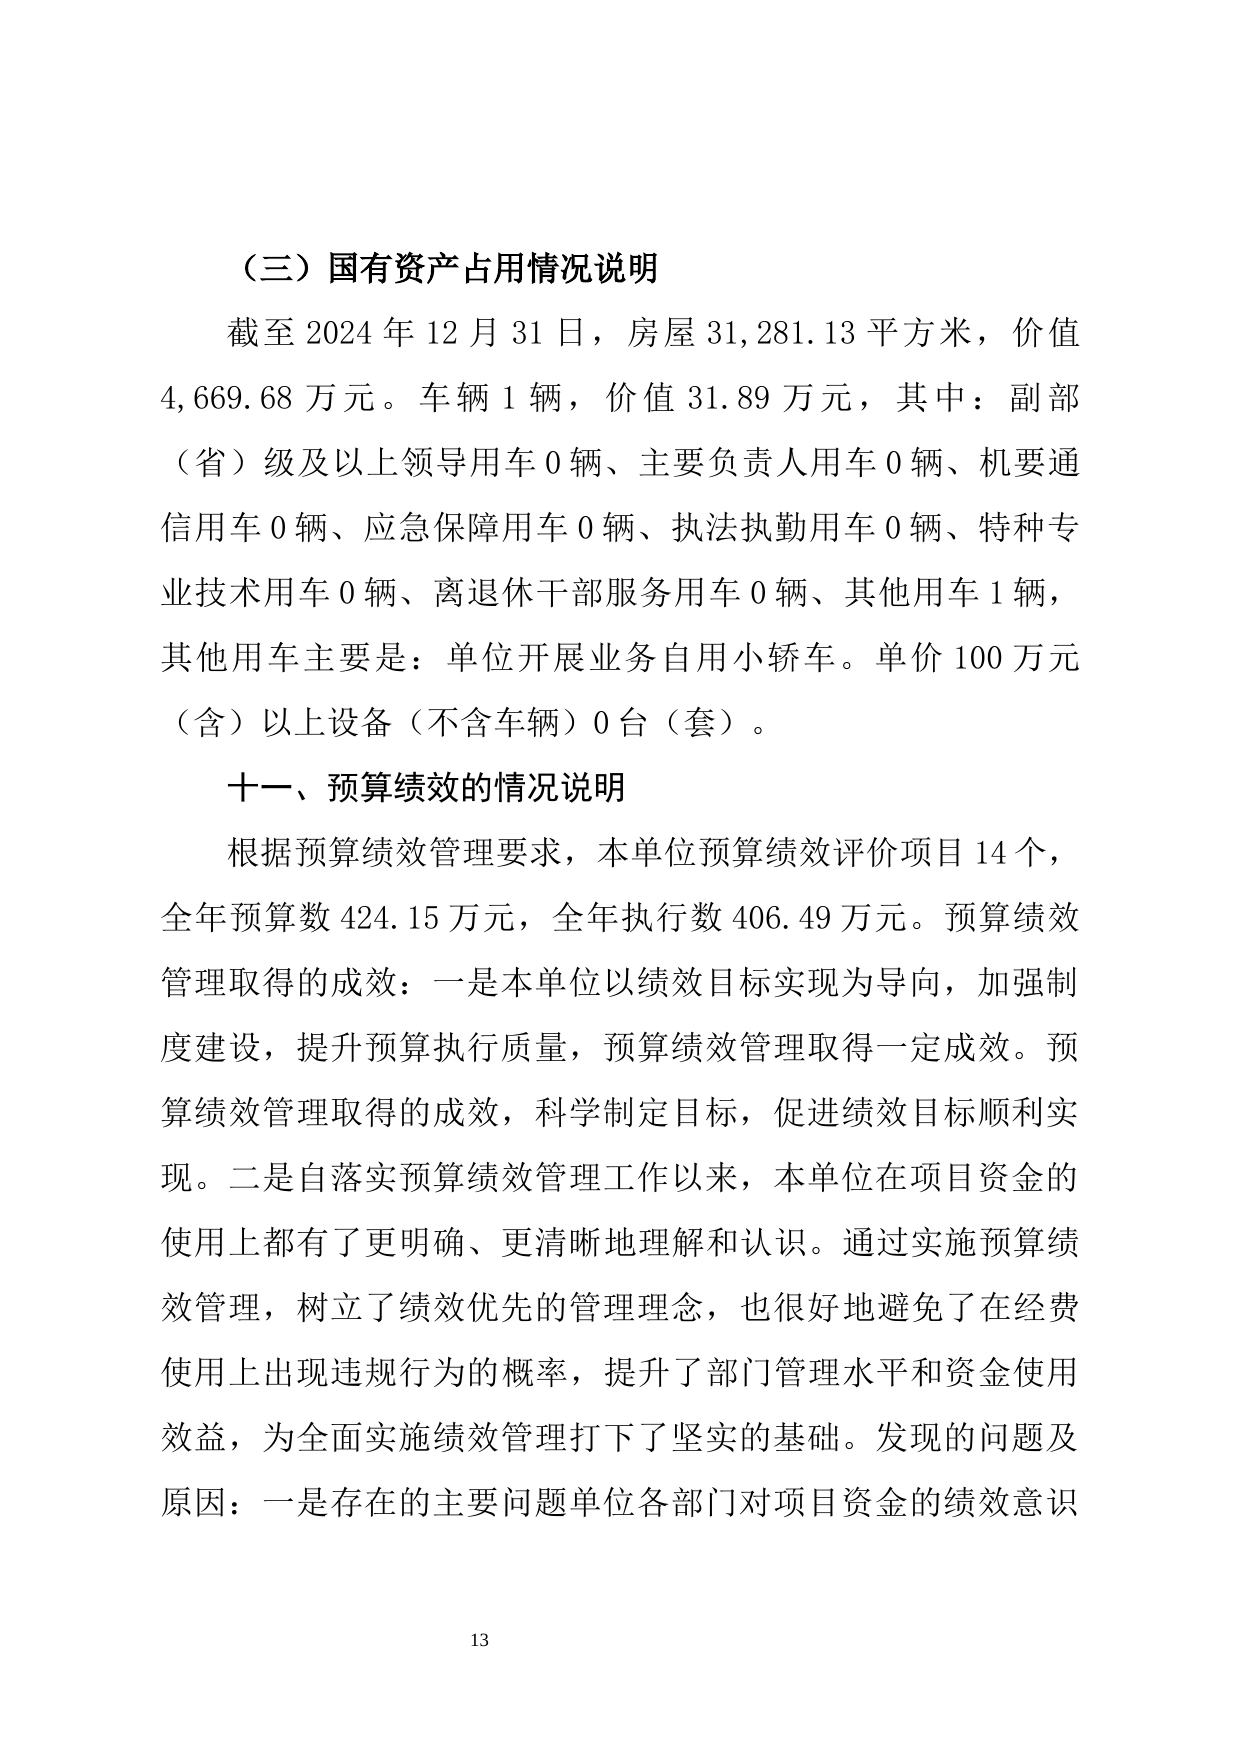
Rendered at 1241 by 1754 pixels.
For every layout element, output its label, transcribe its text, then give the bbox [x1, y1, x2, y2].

text （三）国有资产占用情况说明 [159, 233, 1081, 298]
text 十一、预算绩效的情况说明 [159, 753, 1081, 818]
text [159, 818, 1081, 1533]
text 截至2024年12月31日，房屋31,281.13平方米，价值4,669.68万元。车辆1辆，价值31.89万元，其中：副部（省）级及以上领导用车0辆、主要负责人用车0辆、机要通信用车0辆、应急保障用车0辆、执法执勤用车0辆、特种专业技术用车0辆、离退休干部服务用车0辆、其他用车1辆，其他用车主要是：单位开展业务自用小轿车。单价100万元（含）以上设备（不含车辆）0台（套）。 [159, 298, 1081, 753]
